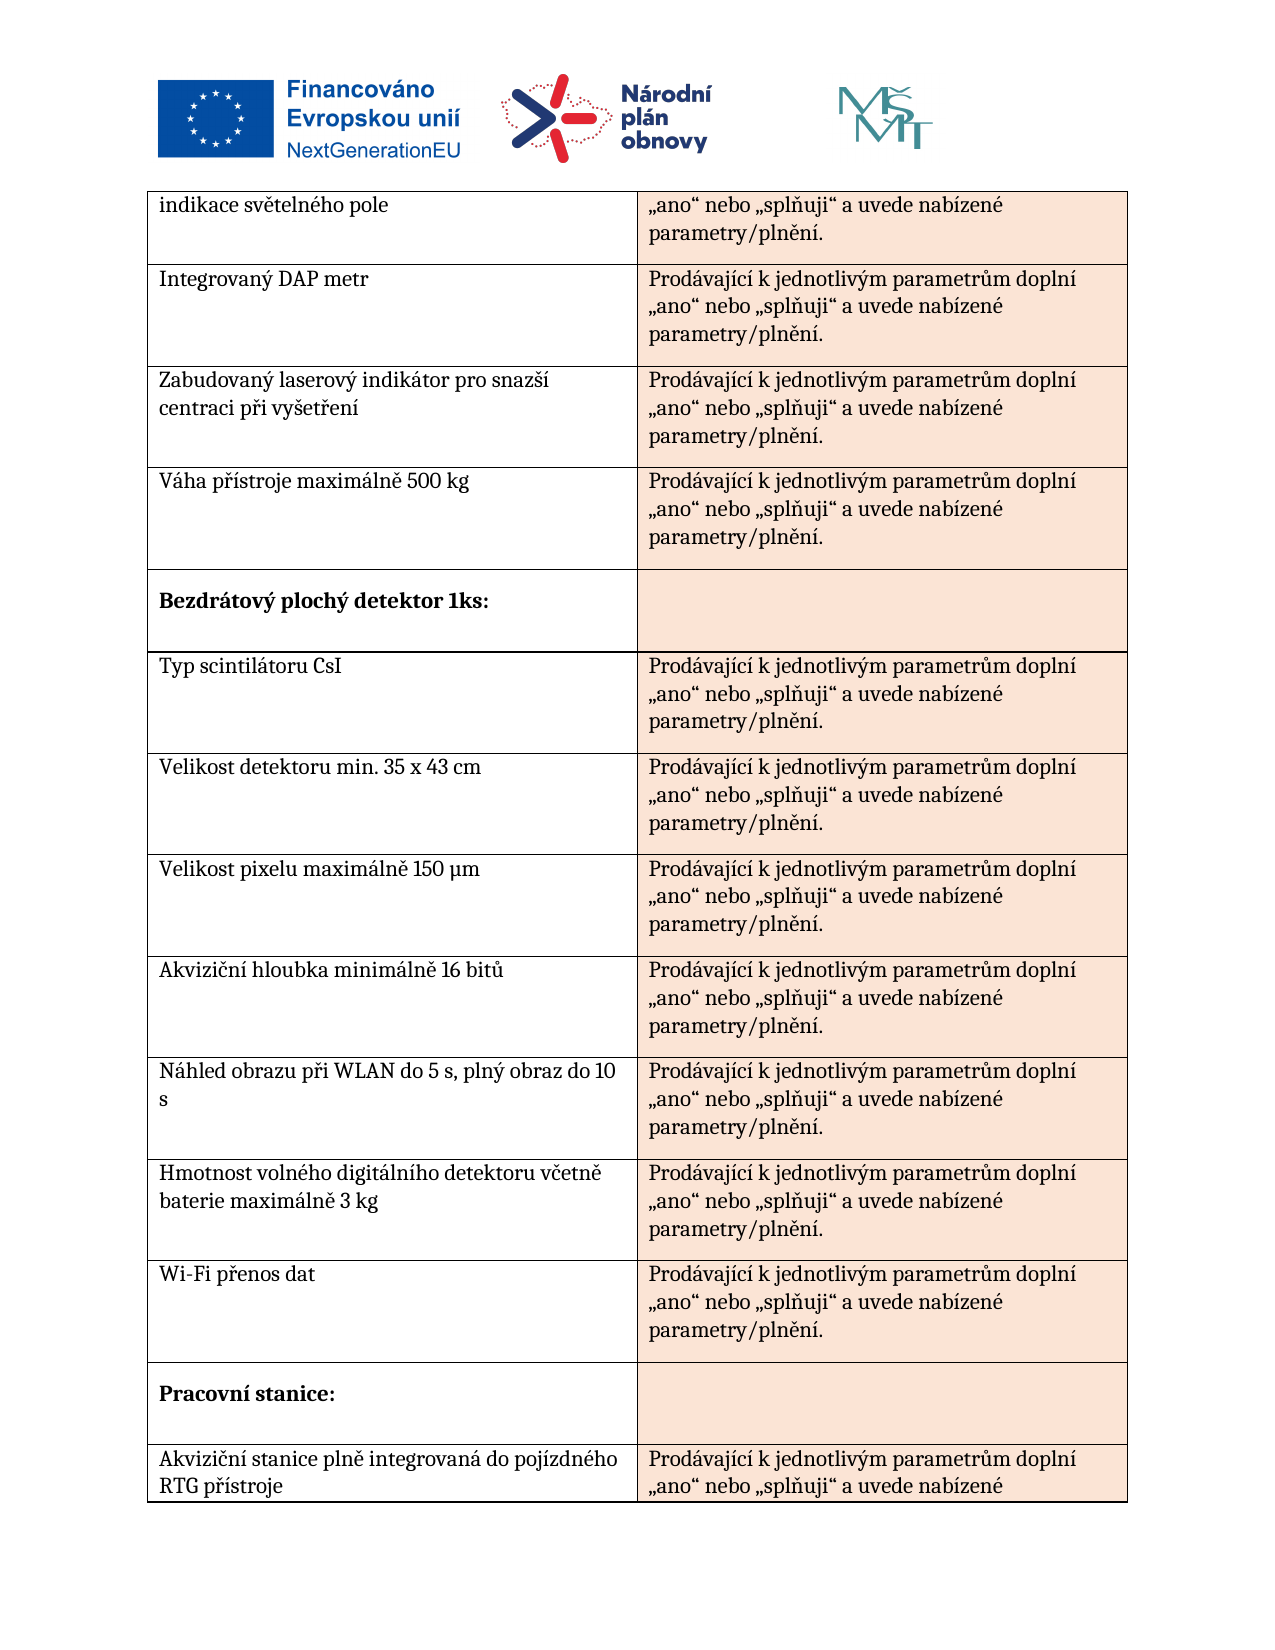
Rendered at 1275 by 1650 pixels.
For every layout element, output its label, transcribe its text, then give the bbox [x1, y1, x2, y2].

table_cell Prodávající k jednotlivým parametrům doplní „ano“ nebo „splňuji“ a uvede nabízené parametry/plnění. [638, 367, 1127, 467]
picture [147, 73, 481, 163]
table_cell Typ scintilátoru CsI [148, 653, 637, 753]
table_cell Prodávající k jednotlivým parametrům doplní „ano“ nebo „splňuji“ a uvede nabízené parametry/plnění. [638, 468, 1127, 569]
table_cell Zabudovaný laserový indikátor pro snazší centraci při vyšetření [148, 367, 637, 467]
table_cell Rotace kolimátoru minimálně +/-90°, LED indikace světelného pole [148, 192, 637, 264]
table_cell Prodávající k jednotlivým parametrům doplní „ano“ nebo „splňuji“ a uvede nabízené parametry/plnění. [638, 855, 1127, 956]
table_cell Prodávající k jednotlivým parametrům doplní „ano“ nebo „splňuji“ a uvede nabízené parametry/plnění. [638, 957, 1127, 1057]
table_cell Prodávající k jednotlivým parametrům doplní „ano“ nebo „splňuji“ a uvede nabízené parametry/plnění. [638, 1058, 1127, 1159]
table_cell Wi-Fi přenos dat [148, 1261, 637, 1362]
table_cell Prodávající k jednotlivým parametrům doplní „ano“ nebo „splňuji“ a uvede nabízené parametry/plnění. [638, 265, 1127, 366]
table_cell Prodávající k jednotlivým parametrům doplní „ano“ nebo „splňuji“ a uvede nabízené parametry/plnění. [638, 754, 1127, 854]
table_cell Velikost detektoru min. 35 x 43 cm [148, 754, 637, 854]
table_cell Prodávající k jednotlivým parametrům doplní „ano“ nebo „splňuji“ a uvede nabízené parametry/plnění. [638, 1261, 1127, 1362]
table_cell Hmotnost volného digitálního detektoru včetně baterie maximálně 3 kg [148, 1160, 637, 1260]
table_cell [638, 1363, 1127, 1444]
table_cell Pracovní stanice: [148, 1363, 637, 1444]
table_cell Integrovaný DAP metr [148, 265, 637, 366]
table_cell Velikost pixelu maximálně 150 µm [148, 855, 637, 956]
table_cell Váha přístroje maximálně 500 kg [148, 468, 637, 569]
table_cell Prodávající k jednotlivým parametrům doplní „ano“ nebo „splňuji“ a uvede nabízené parametry/plnění. [638, 1160, 1127, 1260]
picture [501, 74, 713, 163]
table_cell [638, 570, 1127, 651]
table_cell Prodávající k jednotlivým parametrům doplní „ano“ nebo „splňuji“ a uvede nabízené parametry/plnění. [638, 192, 1127, 264]
picture [826, 73, 947, 163]
table_cell Bezdrátový plochý detektor 1ks: [148, 570, 637, 651]
table_cell Akviziční stanice plně integrovaná do pojízdného RTG přístroje [148, 1445, 637, 1501]
table_cell Prodávající k jednotlivým parametrům doplní „ano“ nebo „splňuji“ a uvede nabízené parametry/plnění. [638, 1445, 1127, 1501]
table_cell Prodávající k jednotlivým parametrům doplní „ano“ nebo „splňuji“ a uvede nabízené parametry/plnění. [638, 653, 1127, 753]
table_cell Náhled obrazu při WLAN do 5 s, plný obraz do 10 s [148, 1058, 637, 1159]
table_cell Akviziční hloubka minimálně 16 bitů [148, 957, 637, 1057]
